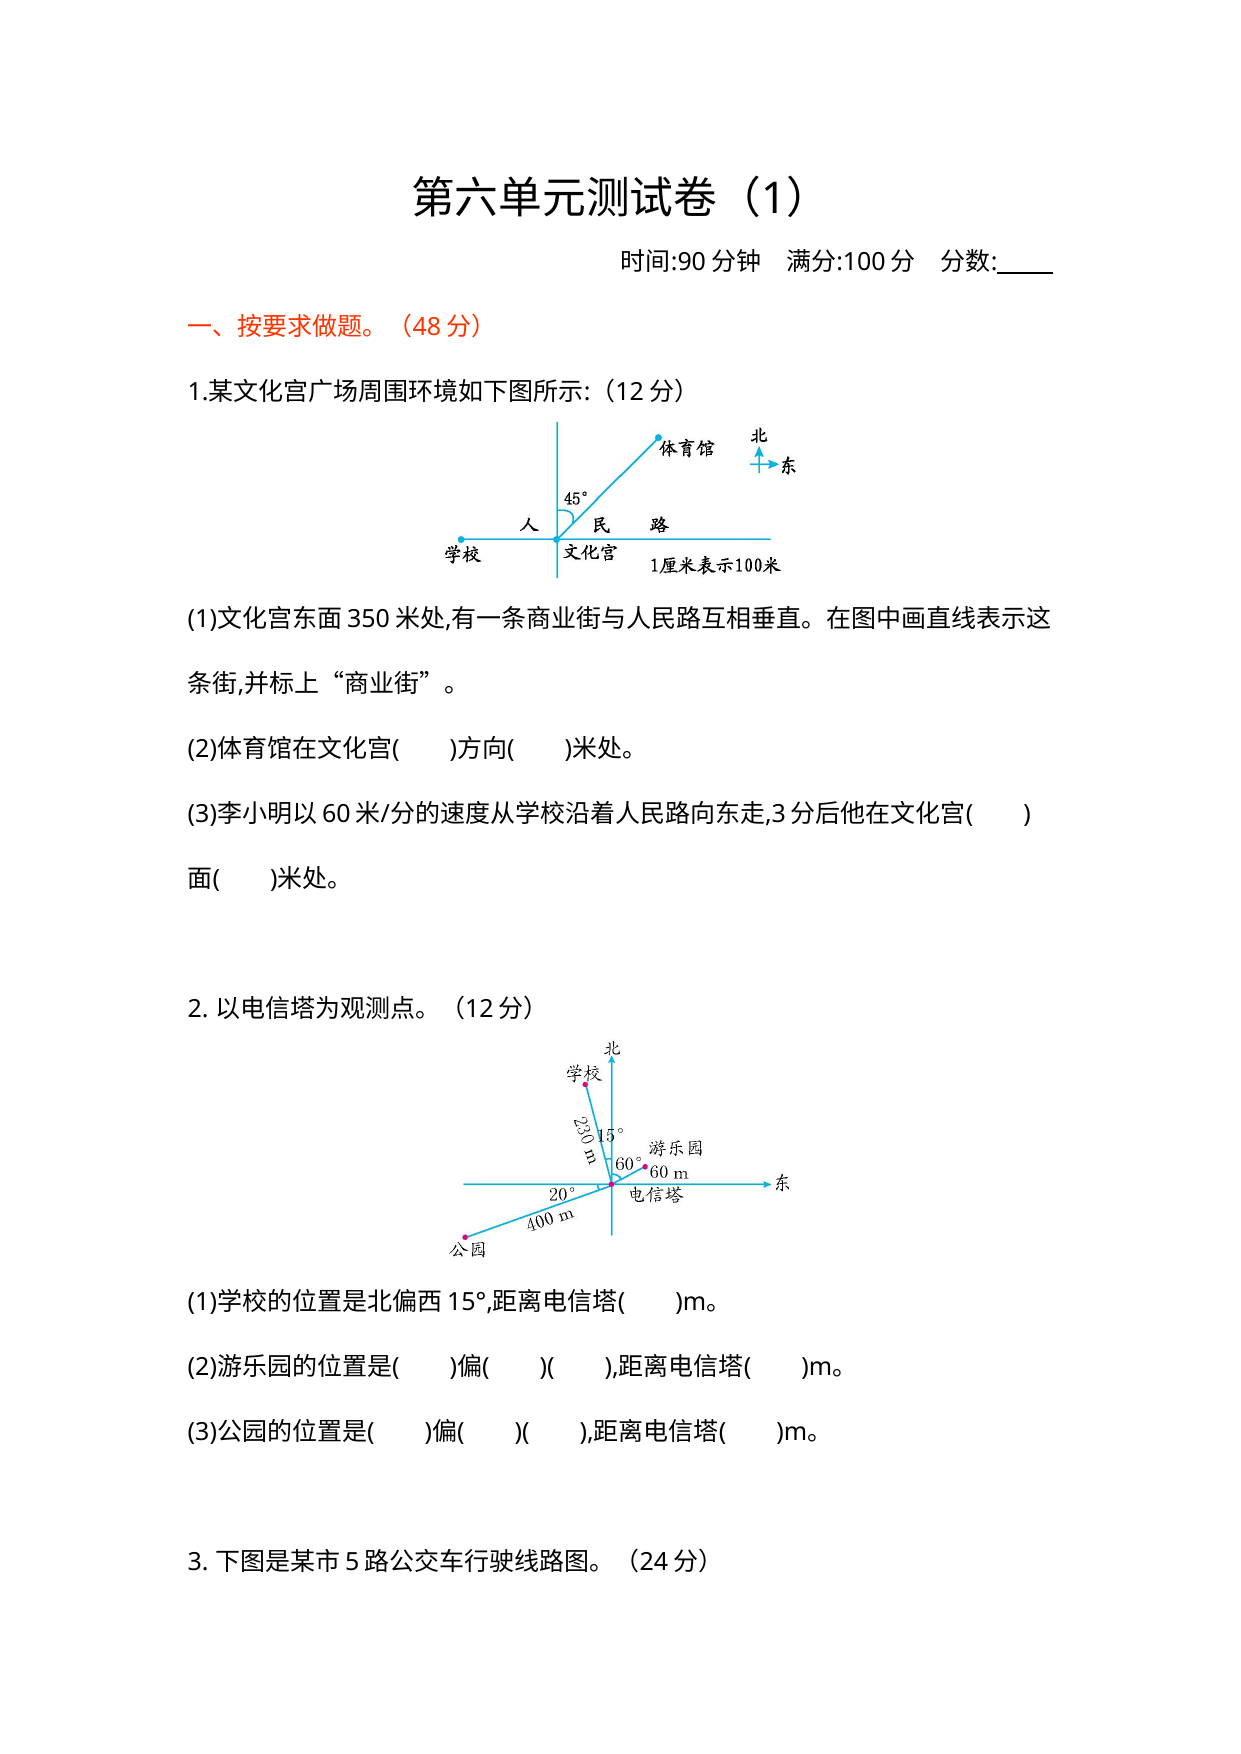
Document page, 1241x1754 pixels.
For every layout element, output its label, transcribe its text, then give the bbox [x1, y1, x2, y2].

text (2)游乐园的位置是( )偏( )( ),距离电信塔( )m。 [187, 1332, 1053, 1397]
text (3)李小明以60米/分的速度从学校沿着人民路向东走,3分后他在文化宫( )面( )米处。 [187, 779, 1053, 909]
picture [449, 1039, 792, 1259]
text (1)学校的位置是北偏西15°,距离电信塔( )m。 [187, 1267, 1053, 1332]
text 2. 以电信塔为观测点。（12分） [187, 974, 1053, 1039]
text 第六单元测试卷（1） [187, 162, 1053, 227]
text 1.某文化宫广场周围环境如下图所示:（12分） [187, 357, 1053, 422]
text 3. 下图是某市5路公交车行驶线路图。（24分） [187, 1527, 1053, 1592]
text (1)文化宫东面350米处,有一条商业街与人民路互相垂直。在图中画直线表示这条街,并标上“商业街”。 [187, 584, 1053, 714]
text 时间:90分钟 满分:100分 分数: [187, 227, 1053, 292]
picture [443, 422, 798, 578]
text (2)体育馆在文化宫( )方向( )米处。 [187, 714, 1053, 779]
text (3)公园的位置是( )偏( )( ),距离电信塔( )m。 [187, 1397, 1053, 1462]
text 一、按要求做题。（48分） [187, 292, 1053, 357]
